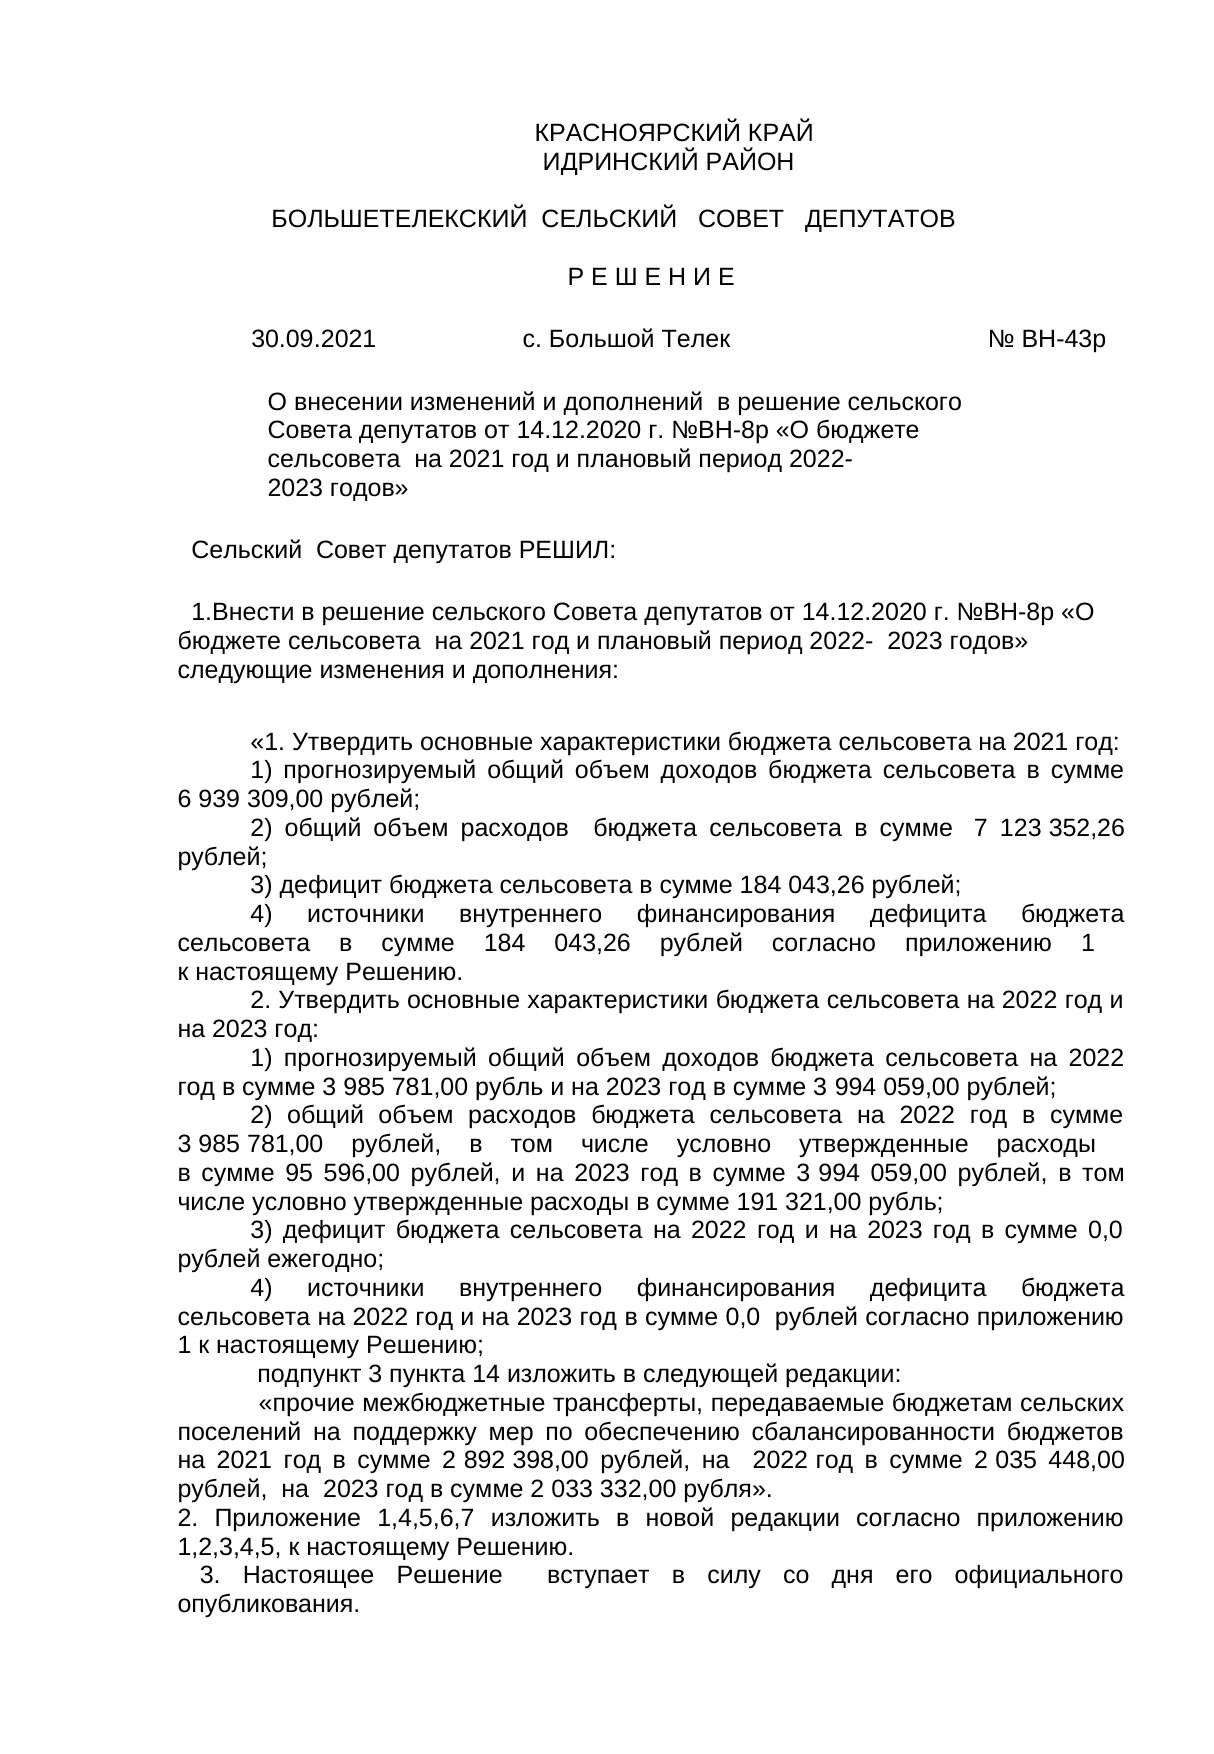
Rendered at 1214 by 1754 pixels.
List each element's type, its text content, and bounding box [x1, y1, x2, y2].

text 1.Внести в решение сельского Совета депутатов от 14.12.2020 г. №ВН-8р «О бюджете сельсовета на 2021 год и плановый период 2022- 2023 годов» следующие изменения и дополнения: [177, 597, 1125, 683]
text подпункт 3 пункта 14 изложить в следующей редакции: [177, 1359, 1125, 1388]
text Сельский Совет депутатов РЕШИЛ: [177, 535, 1125, 564]
text 3) дефицит бюджета сельсовета в сумме 184 043,26 рублей; [177, 870, 1125, 899]
text О внесении изменений и дополнений в решение сельского [177, 386, 1125, 415]
subtitle Р Е Ш Е Н И Е [177, 262, 1125, 291]
text 2) общий объем расходов бюджета сельсовета в сумме 7 123 352,26 рублей; [177, 813, 1125, 870]
subtitle БОЛЬШЕТЕЛЕКСКИЙ СЕЛЬСКИЙ СОВЕТ ДЕПУТАТОВ [102, 204, 1125, 233]
text Совета депутатов от 14.12.2020 г. №ВН-8р «О бюджете [177, 415, 1125, 444]
text 3) дефицит бюджета сельсовета на 2022 год и на 2023 год в сумме 0,0 рублей ежегодно; [177, 1215, 1125, 1273]
text 2) общий объем расходов бюджета сельсовета на 2022 год в сумме 3 985 781,00 рублей, в том числе условно утвержденные расходы в сумме 95 596,00 рублей, и на 2023 год в сумме 3 994 059,00 рублей, в том числе условно утвержденные расходы в сумме 191 321,00 рубль; [177, 1100, 1125, 1215]
table_header № ВН-43р [916, 324, 1136, 353]
text 4) источники внутреннего финансирования дефицита бюджета сельсовета в сумме 184 043,26 рублей согласно приложению 1 к настоящему Решению. [177, 899, 1125, 985]
text «прочие межбюджетные трансферты, передаваемые бюджетам сельских поселений на поддержку мер по обеспечению сбалансированности бюджетов на 2021 год в сумме 2 892 398,00 рублей, на 2022 год в сумме 2 035 448,00 рублей, на 2023 год в сумме 2 033 332,00 рубля». [177, 1388, 1125, 1503]
text 2. Утвердить основные характеристики бюджета сельсовета на 2022 год и на 2023 год: [177, 985, 1125, 1043]
text сельсовета на 2021 год и плановый период 2022- [177, 444, 1125, 473]
text «1. Утвердить основные характеристики бюджета сельсовета на 2021 год: [177, 727, 1125, 755]
text 1) прогнозируемый общий объем доходов бюджета сельсовета на 2022 год в сумме 3 985 781,00 рубль и на 2023 год в сумме 3 994 059,00 рублей; [177, 1043, 1125, 1100]
text 4) источники внутреннего финансирования дефицита бюджета сельсовета на 2022 год и на 2023 год в сумме 0,0 рублей согласно приложению 1 к настоящему Решению; [177, 1273, 1125, 1359]
subtitle КРАСНОЯРСКИЙ КРАЙ [158, 118, 1171, 147]
text 2. Приложение 1,4,5,6,7 изложить в новой редакции согласно приложению 1,2,3,4,5, к настоящему Решению. [177, 1503, 1125, 1560]
table_header с. Большой Телек [511, 324, 916, 353]
text 3. Настоящее Решение вступает в силу со дня его официального опубликования. [177, 1560, 1125, 1618]
text 2023 годов» [177, 473, 1125, 501]
table_header 30.09.2021 [240, 324, 511, 353]
text 1) прогнозируемый общий объем доходов бюджета сельсовета в сумме 6 939 309,00 рублей; [177, 755, 1125, 813]
subtitle ИДРИНСКИЙ РАЙОН [177, 147, 1125, 176]
